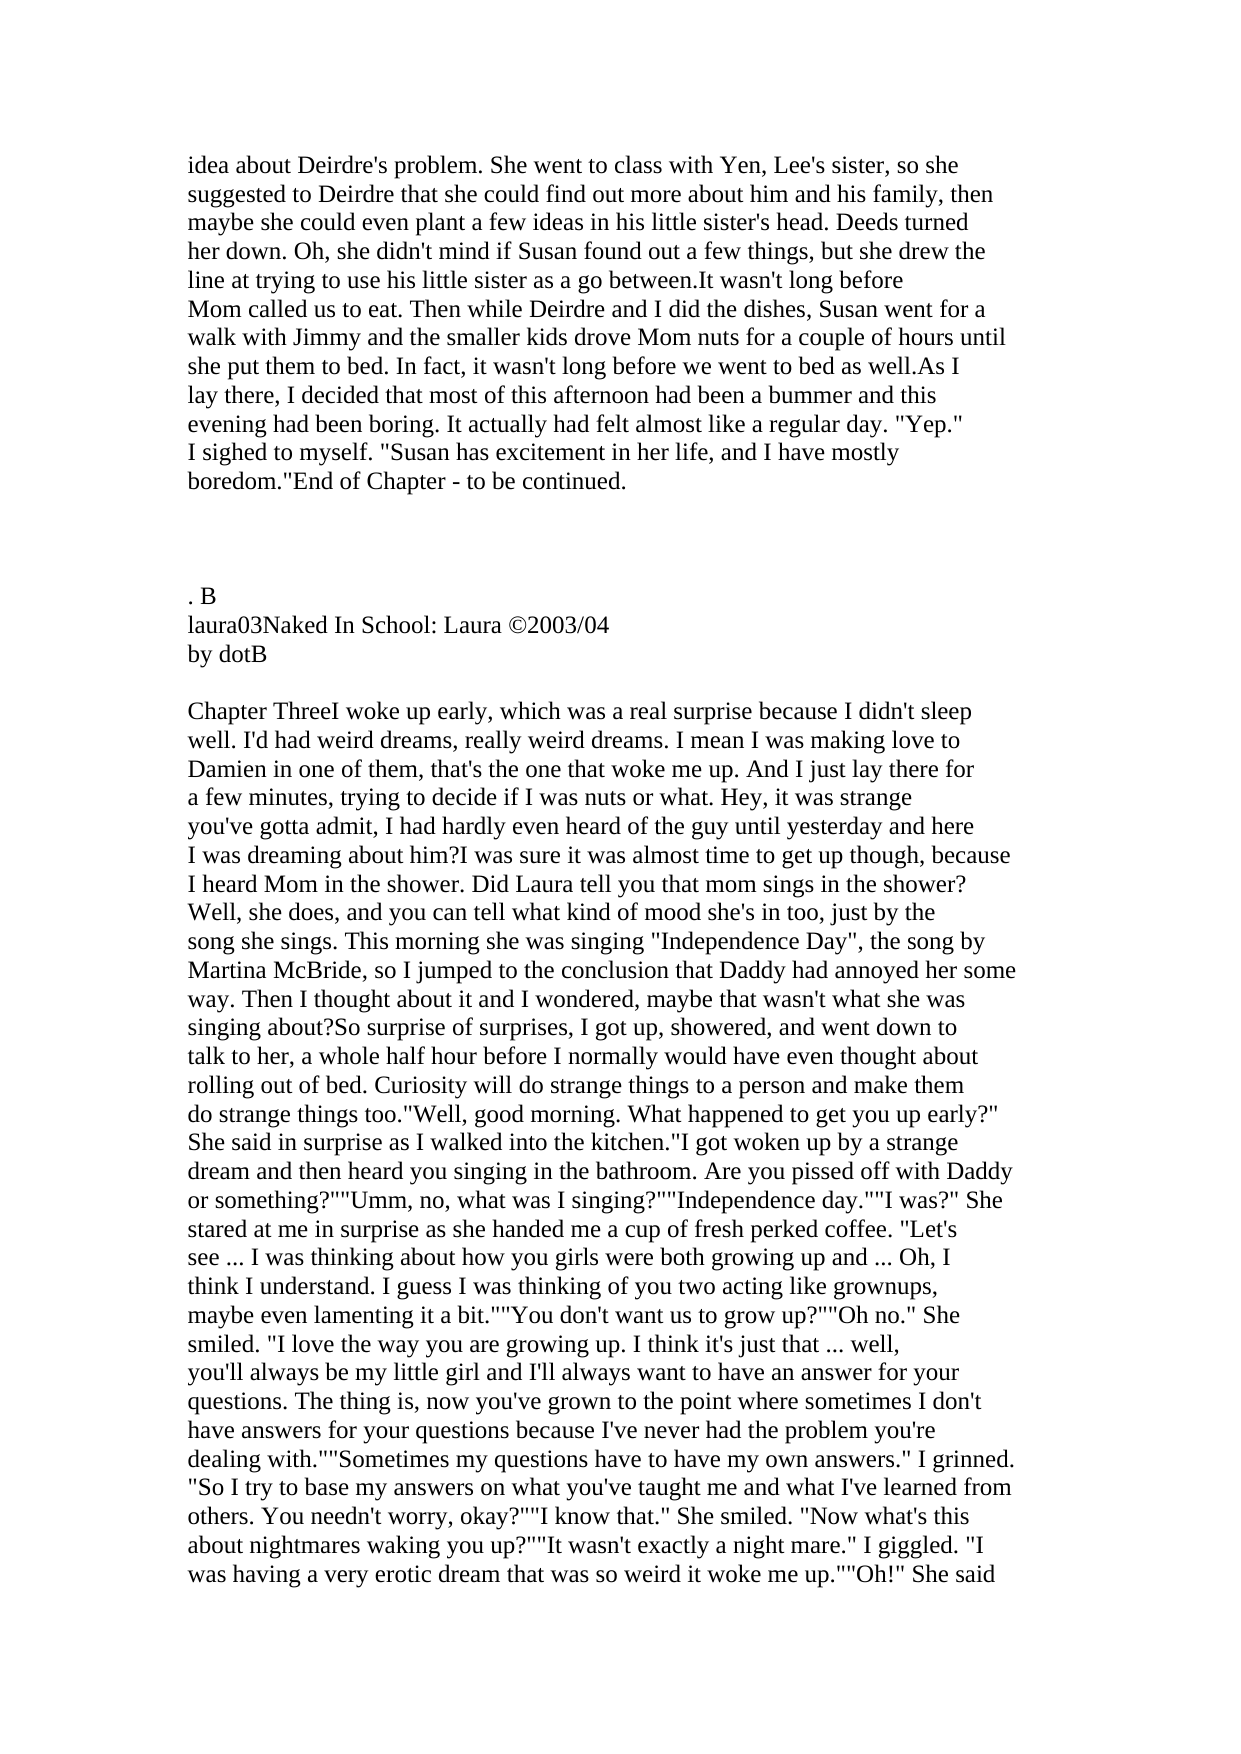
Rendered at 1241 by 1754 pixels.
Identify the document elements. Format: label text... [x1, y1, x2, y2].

text Martina McBride, so I jumped to the conclusion that Daddy had annoyed her some [187, 955, 1053, 984]
text by dotB [187, 639, 1053, 667]
text talk to her, a whole half hour before I normally would have even thought about [187, 1041, 1053, 1070]
text think I understand. I guess I was thinking of you two acting like grownups, [187, 1271, 1053, 1300]
text . B [187, 581, 1053, 610]
text you've gotta admit, I had hardly even heard of the guy until yesterday and here [187, 811, 1053, 840]
text I heard Mom in the shower. Did Laura tell you that mom sings in the shower? [187, 869, 1053, 897]
text maybe even lamenting it a bit.""You don't want us to grow up?""Oh no." She [187, 1300, 1053, 1329]
text a few minutes, trying to decide if I was nuts or what. Hey, it was strange [187, 782, 1053, 811]
text have answers for your questions because I've never had the problem you're [187, 1415, 1053, 1444]
text walk with Jimmy and the smaller kids drove Mom nuts for a couple of hours until [187, 322, 1053, 351]
text you'll always be my little girl and I'll always want to have an answer for your [187, 1357, 1053, 1386]
text evening had been boring. It actually had felt almost like a regular day. "Yep." [187, 409, 1053, 437]
text maybe she could even plant a few ideas in his little sister's head. Deeds turned [187, 207, 1053, 236]
text She said in surprise as I walked into the kitchen."I got woken up by a strange [187, 1127, 1053, 1156]
text others. You needn't worry, okay?""I know that." She smiled. "Now what's this [187, 1501, 1053, 1530]
text well. I'd had weird dreams, really weird dreams. I mean I was making love to [187, 725, 1053, 754]
text she put them to bed. In fact, it wasn't long before we went to bed as well.As I [187, 351, 1053, 380]
text smiled. "I love the way you are growing up. I think it's just that ... well, [187, 1329, 1053, 1357]
text Damien in one of them, that's the one that woke me up. And I just lay there for [187, 754, 1053, 782]
text line at trying to use his little sister as a go between.It wasn't long before [187, 265, 1053, 294]
text do strange things too."Well, good morning. What happened to get you up early?" [187, 1099, 1053, 1127]
text Mom called us to eat. Then while Deirdre and I did the dishes, Susan went for a [187, 294, 1053, 322]
text or something?""Umm, no, what was I singing?""Independence day.""I was?" She [187, 1185, 1053, 1214]
text boredom."End of Chapter - to be continued. [187, 466, 1053, 495]
text I sighed to myself. "Susan has excitement in her life, and I have mostly [187, 437, 1053, 466]
text stared at me in surprise as she handed me a cup of fresh perked coffee. "Let's [187, 1214, 1053, 1242]
text Well, she does, and you can tell what kind of mood she's in too, just by the [187, 897, 1053, 926]
text Chapter ThreeI woke up early, which was a real surprise because I didn't sleep [187, 696, 1053, 725]
text singing about?So surprise of surprises, I got up, showered, and went down to [187, 1012, 1053, 1041]
text her down. Oh, she didn't mind if Susan found out a few things, but she drew the [187, 236, 1053, 265]
text way. Then I thought about it and I wondered, maybe that wasn't what she was [187, 984, 1053, 1012]
text rolling out of bed. Curiosity will do strange things to a person and make them [187, 1070, 1053, 1099]
text song she sings. This morning she was singing "Independence Day", the song by [187, 926, 1053, 955]
text laura03Naked In School: Laura ©2003/04 [187, 610, 1053, 639]
text "So I try to base my answers on what you've taught me and what I've learned from [187, 1472, 1053, 1501]
text about nightmares waking you up?""It wasn't exactly a night mare." I giggled. "I [187, 1530, 1053, 1559]
text dream and then heard you singing in the bathroom. Are you pissed off with Daddy [187, 1156, 1053, 1185]
text suggested to Deirdre that she could find out more about him and his family, then [187, 179, 1053, 207]
text was having a very erotic dream that was so weird it woke me up.""Oh!" She said [187, 1559, 1053, 1587]
text see ... I was thinking about how you girls were both growing up and ... Oh, I [187, 1242, 1053, 1271]
text idea about Deirdre's problem. She went to class with Yen, Lee's sister, so she [187, 150, 1053, 179]
text dealing with.""Sometimes my questions have to have my own answers." I grinned. [187, 1444, 1053, 1472]
text lay there, I decided that most of this afternoon had been a bummer and this [187, 380, 1053, 409]
text I was dreaming about him?I was sure it was almost time to get up though, because [187, 840, 1053, 869]
text questions. The thing is, now you've grown to the point where sometimes I don't [187, 1386, 1053, 1415]
